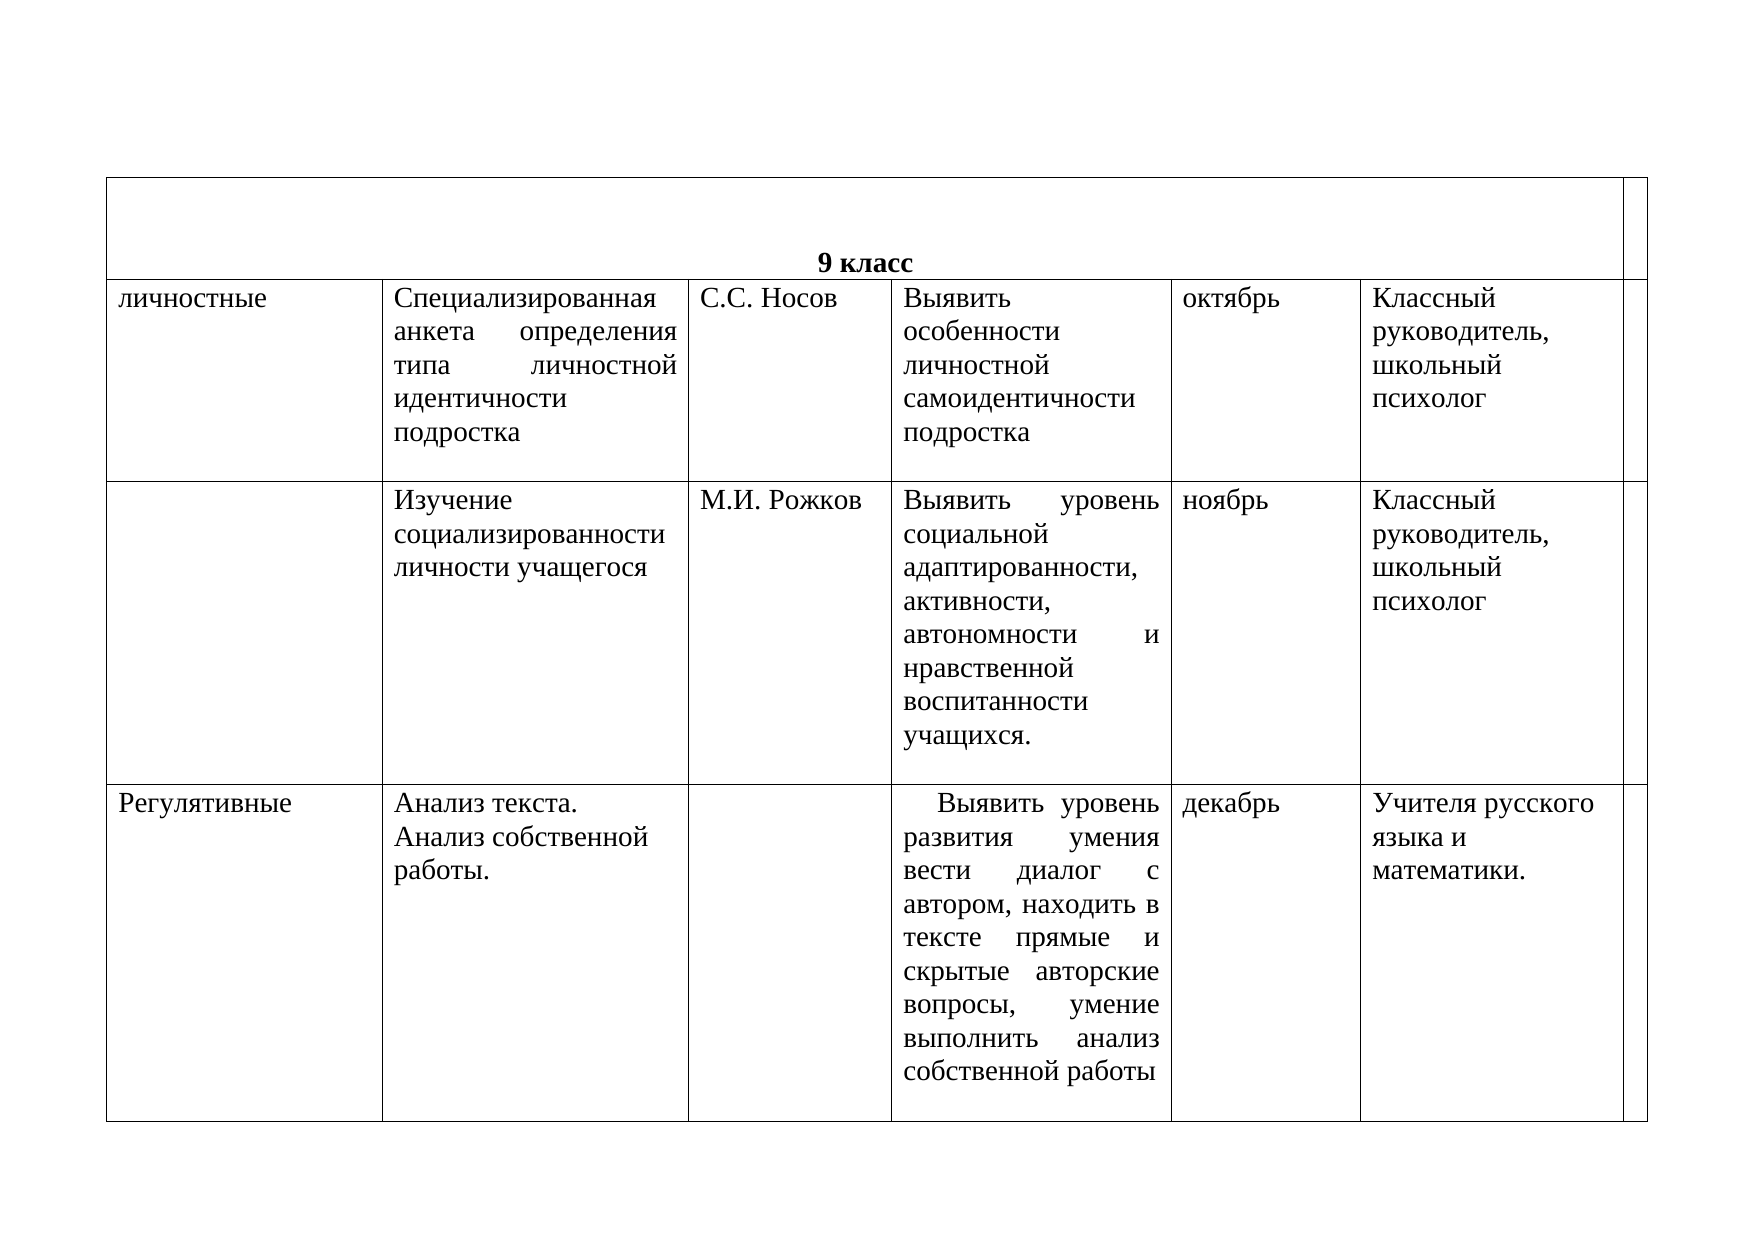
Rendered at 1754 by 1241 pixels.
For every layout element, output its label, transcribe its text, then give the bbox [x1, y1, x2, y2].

table_cell Классный руководитель, школьный психолог [1361, 280, 1623, 481]
table_cell С.С. Носов [689, 280, 891, 481]
table_cell Регулятивные [107, 785, 382, 1121]
table_cell Специализированная анкета определения типа личностной идентичности подростка [383, 280, 688, 481]
table_cell Классный руководитель, школьный психолог [1361, 482, 1623, 784]
table_cell [1624, 785, 1647, 1121]
table_cell [107, 482, 382, 784]
table_cell М.И. Рожков [689, 482, 891, 784]
table_cell Учителя русского языка и математики. [1361, 785, 1623, 1121]
table_cell [1624, 280, 1647, 481]
table_cell личностные [107, 280, 382, 481]
table_cell [689, 785, 891, 1121]
table_cell октябрь [1172, 280, 1360, 481]
table_cell Выявить уровень развития умения вести диалог с автором, находить в тексте прямые и скрытые авторские вопросы, умение выполнить анализ собственной работы [892, 785, 1171, 1121]
table_cell декабрь [1172, 785, 1360, 1121]
table_cell [1624, 482, 1647, 784]
table_cell ноябрь [1172, 482, 1360, 784]
table_cell Выявить уровень социальной адаптированности, активности, автономности и нравственной воспитанности учащихся. [892, 482, 1171, 784]
table_cell 9 класс [107, 178, 1623, 279]
table_cell Анализ текста. Анализ собственной работы. [383, 785, 688, 1121]
table_cell [1624, 178, 1647, 279]
table_cell Выявить особенности личностной самоидентичности подростка [892, 280, 1171, 481]
table_cell Изучение социализированности личности учащегося [383, 482, 688, 784]
